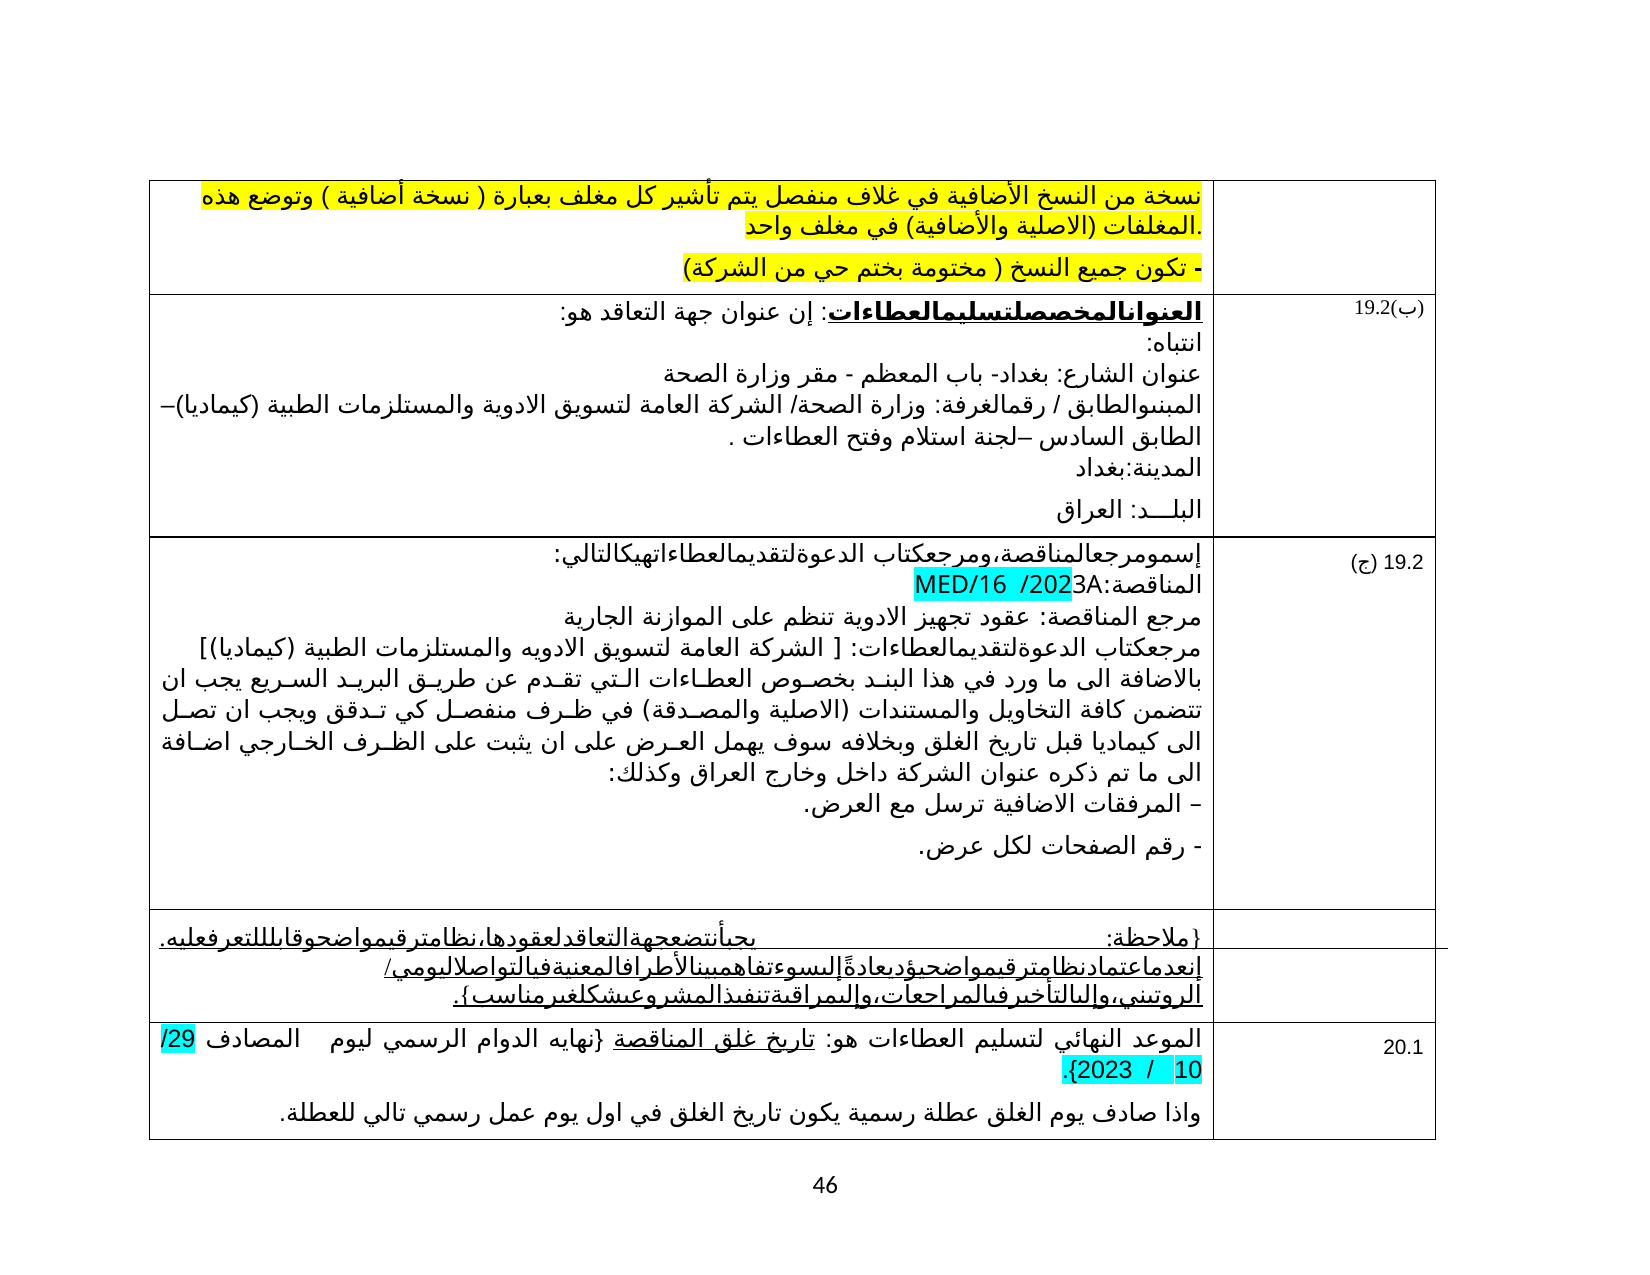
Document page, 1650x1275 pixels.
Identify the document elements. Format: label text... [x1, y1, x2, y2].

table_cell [150, 181, 1213, 294]
table_cell 19.2 (ج) [1214, 538, 1435, 909]
table_cell {ملاحظة: يجبأنتضعجهةالتعاقدلعقودها،نظامترقيمواضحوقابلللتعرفعليه. إنعدماعتمادنظامترقيمواضحيؤديعادةًإلىسوءتفاهمبينالأطرافالمعنيةفيالتواصلاليومي/الروتيني،وإلىالتأخيرفيالمراجعات،وإلىمراقبةتنفيذالمشروعبشكلغيرمناسب}. [150, 910, 1213, 1022]
table_cell [1214, 949, 1435, 1022]
table_cell 20.1 [1214, 1023, 1435, 1139]
table_cell [1214, 181, 1435, 294]
table_cell الموعد النهائي لتسليم العطاءات هو: تاريخ غلق المناقصة {نهايه الدوام الرسمي ليوم المصادف 29/ 10 / 2023}. واذا صادف يوم الغلق عطلة رسمية يكون تاريخ الغلق في اول يوم عمل رسمي تالي للعطلة. [150, 1023, 1213, 1139]
table_cell 19.2(ب) [1214, 295, 1435, 536]
table_cell إسمومرجعالمناقصة،ومرجعكتاب الدعوةلتقديمالعطاءاتهيكالتالي: المناقصة:MED/16 /2023A مرجع المناقصة: عقود تجهيز الادوية تنظم على الموازنة الجارية مرجعكتاب الدعوةلتقديمالعطاءات: [ الشركة العامة لتسويق الادويه والمستلزمات الطبية (كيماديا)] بالاضافة الى ما ورد في هذا البند بخصوص العطاءات التي تقدم عن طريق البريد السريع يجب ان تتضمن كافة التخاويل والمستندات (الاصلية والمصدقة) في ظرف منفصل كي تدقق ويجب ان تصل الى كيماديا قبل تاريخ الغلق وبخلافه سوف يهمل العرض على ان يثبت على الظرف الخارجي اضافة الى ما تم ذكره عنوان الشركة داخل وخارج العراق وكذلك: – المرفقات الاضافية ترسل مع العرض. - رقم الصفحات لكل عرض. [150, 538, 1213, 909]
table_cell العنوانالمخصصلتسليمالعطاءات: إن عنوان جهة التعاقد هو: انتباه: عنوان الشارع: بغداد- باب المعظم - مقر وزارة الصحة المبنىوالطابق / رقمالغرفة: وزارة الصحة/ الشركة العامة لتسويق الادوية والمستلزمات الطبية (كيماديا)–الطابق السادس –لجنة استلام وفتح العطاءات . المدينة:بغداد البلـــد: العراق [150, 295, 1213, 536]
table_cell [1214, 910, 1435, 948]
